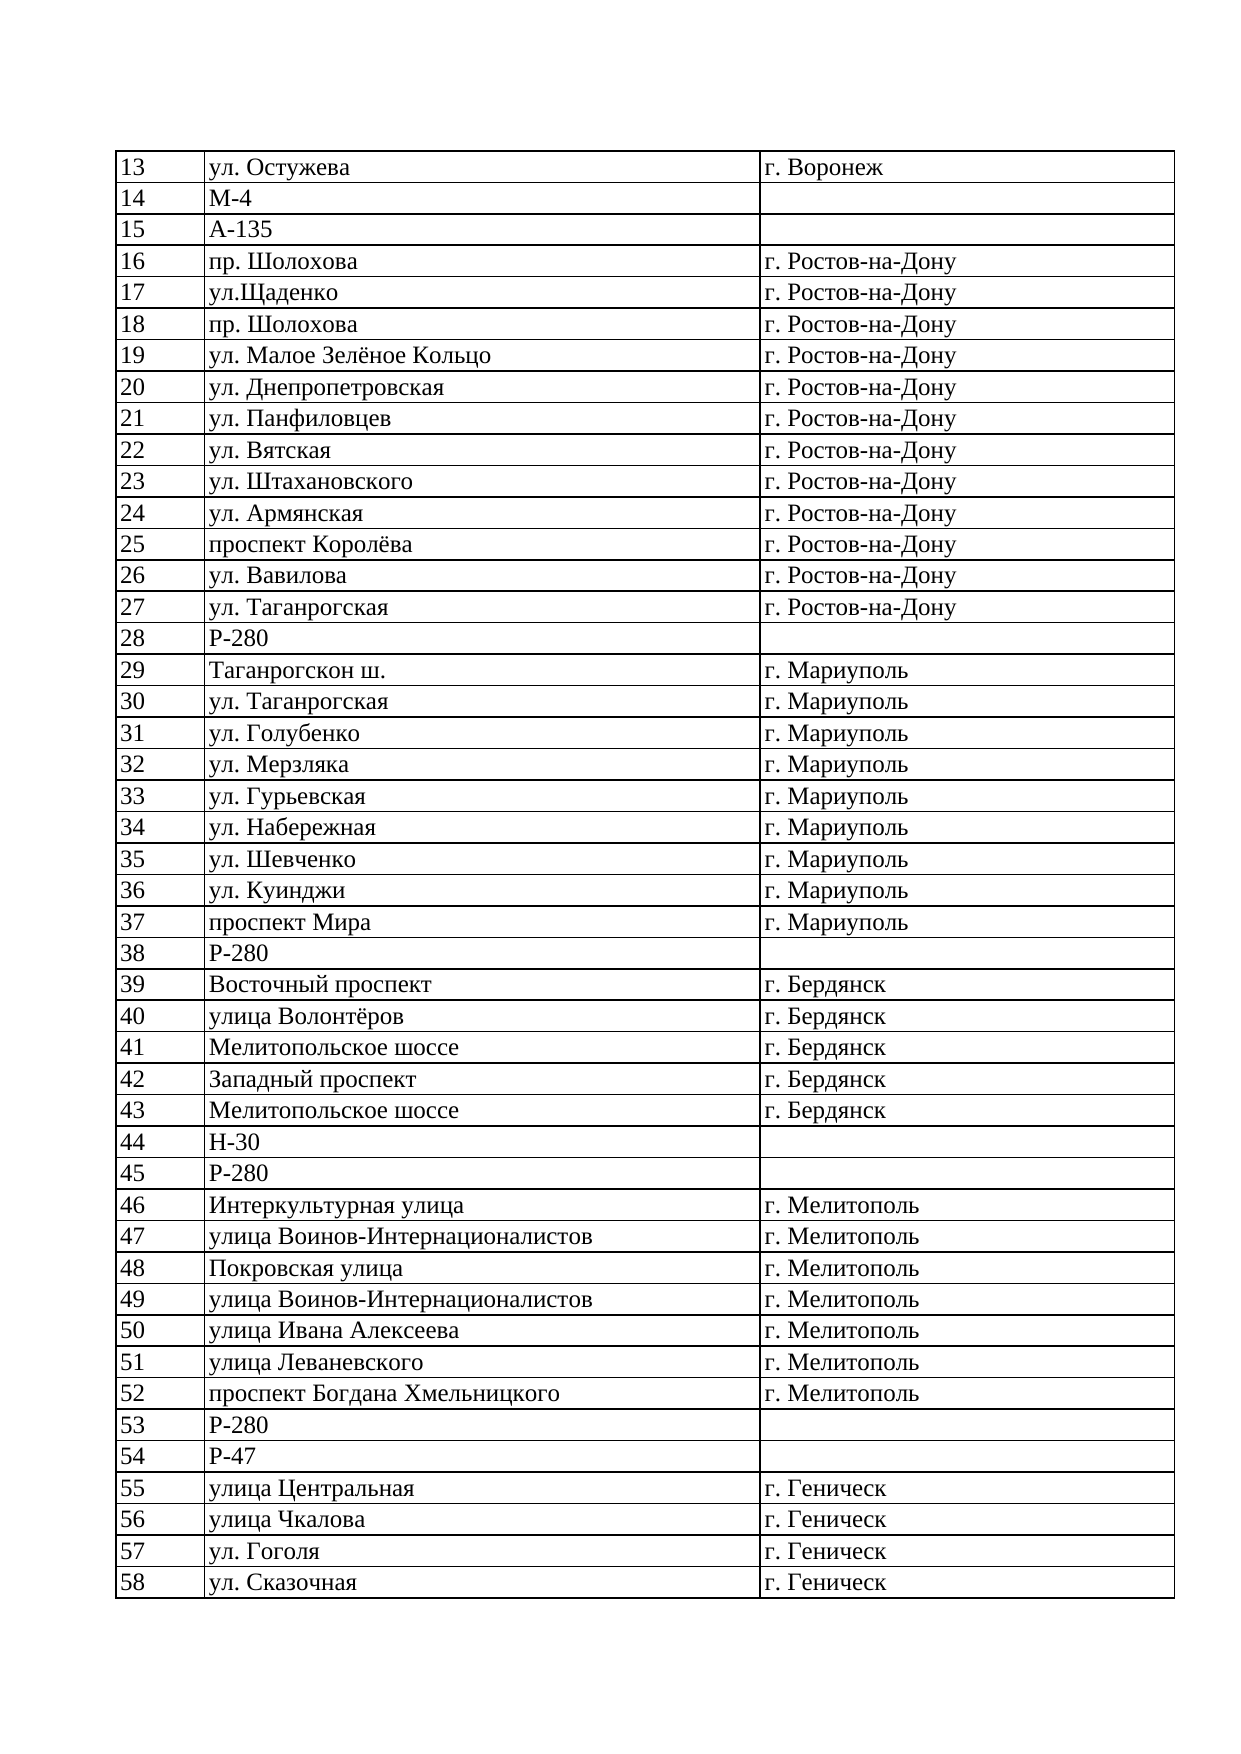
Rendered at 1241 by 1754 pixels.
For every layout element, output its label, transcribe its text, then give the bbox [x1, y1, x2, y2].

table_cell ул. Сказочная [205, 1567, 759, 1597]
table_cell 45 [117, 1158, 204, 1188]
table_cell Р-280 [205, 623, 759, 653]
table_cell 50 [117, 1316, 204, 1345]
table_cell г. Мелитополь [761, 1284, 1174, 1314]
table_cell [761, 1127, 1174, 1157]
table_cell Р-280 [205, 938, 759, 968]
table_cell улица Воинов-Интернационалистов [205, 1284, 759, 1314]
table_cell г. Ростов-на-Дону [761, 309, 1174, 339]
table_cell г. Ростов-на-Дону [761, 277, 1174, 307]
table_cell А-135 [205, 215, 759, 244]
table_cell г. Мариуполь [761, 749, 1174, 779]
table_cell г. Мариуполь [761, 718, 1174, 748]
table_cell г. Бердянск [761, 1032, 1174, 1062]
table_cell г. Мелитополь [761, 1316, 1174, 1345]
table_cell 30 [117, 686, 204, 716]
table_cell 20 [117, 372, 204, 402]
table_cell 35 [117, 844, 204, 873]
table_cell г. Ростов-на-Дону [761, 403, 1174, 433]
table_cell г. Мелитополь [761, 1378, 1174, 1408]
table_cell ул. Малое Зелёное Кольцо [205, 340, 759, 370]
table_cell г. Ростов-на-Дону [761, 529, 1174, 559]
table_cell 56 [117, 1504, 204, 1534]
table_cell г. Ростов-на-Дону [761, 435, 1174, 464]
table_cell г. Ростов-на-Дону [761, 561, 1174, 590]
table_cell улица Леваневского [205, 1347, 759, 1377]
table_cell ул. Голубенко [205, 718, 759, 748]
table_cell 29 [117, 655, 204, 685]
table_cell 51 [117, 1347, 204, 1377]
table_cell г. Бердянск [761, 1001, 1174, 1031]
table_cell ул. Днепропетровская [205, 372, 759, 402]
table_cell 13 [117, 152, 204, 181]
table_cell 48 [117, 1253, 204, 1282]
table_cell [761, 938, 1174, 968]
table_cell Покровская улица [205, 1253, 759, 1282]
table_cell Таганрогскон ш. [205, 655, 759, 685]
table_cell [761, 215, 1174, 244]
table_cell [761, 1158, 1174, 1188]
table_cell 39 [117, 970, 204, 999]
table_cell ул. Шевченко [205, 844, 759, 873]
table_cell 57 [117, 1536, 204, 1566]
table_cell ул. Армянская [205, 498, 759, 527]
table_cell 14 [117, 183, 204, 213]
table_cell ул. Панфиловцев [205, 403, 759, 433]
table_cell 44 [117, 1127, 204, 1157]
table_cell Р-280 [205, 1410, 759, 1440]
table_cell г. Геническ [761, 1473, 1174, 1503]
table_cell г. Мелитополь [761, 1221, 1174, 1251]
table_cell улица Ивана Алексеева [205, 1316, 759, 1345]
table_cell г. Ростов-на-Дону [761, 466, 1174, 496]
table_cell 25 [117, 529, 204, 559]
table_cell 18 [117, 309, 204, 339]
table_cell 23 [117, 466, 204, 496]
table_cell 55 [117, 1473, 204, 1503]
table_cell 54 [117, 1441, 204, 1471]
table_cell 22 [117, 435, 204, 464]
table_cell ул. Таганрогская [205, 592, 759, 622]
table_cell 34 [117, 812, 204, 842]
table_cell г. Воронеж [761, 152, 1174, 181]
table_cell ул. Гоголя [205, 1536, 759, 1566]
table_cell пр. Шолохова [205, 309, 759, 339]
table_cell улица Волонтёров [205, 1001, 759, 1031]
table_cell г. Бердянск [761, 1064, 1174, 1094]
table_cell Н-30 [205, 1127, 759, 1157]
table_cell 46 [117, 1190, 204, 1219]
table_cell [761, 1441, 1174, 1471]
table_cell 47 [117, 1221, 204, 1251]
table_cell ул. Вавилова [205, 561, 759, 590]
table_cell проспект Богдана Хмельницкого [205, 1378, 759, 1408]
table_cell ул. Вятская [205, 435, 759, 464]
table_cell улица Центральная [205, 1473, 759, 1503]
table_cell 27 [117, 592, 204, 622]
table_cell ул. Куинджи [205, 875, 759, 905]
table_cell Западный проспект [205, 1064, 759, 1094]
table_cell г. Геническ [761, 1536, 1174, 1566]
table_cell улица Воинов-Интернационалистов [205, 1221, 759, 1251]
table_cell 15 [117, 215, 204, 244]
table_cell [761, 183, 1174, 213]
table_cell ул. Мерзляка [205, 749, 759, 779]
table_cell Р-280 [205, 1158, 759, 1188]
table_cell г. Ростов-на-Дону [761, 372, 1174, 402]
table_cell ул. Гурьевская [205, 781, 759, 811]
table_cell 43 [117, 1095, 204, 1125]
table_cell 53 [117, 1410, 204, 1440]
table_cell г. Мариуполь [761, 875, 1174, 905]
table_cell ул. Набережная [205, 812, 759, 842]
table_cell 41 [117, 1032, 204, 1062]
table_cell Интеркультурная улица [205, 1190, 759, 1219]
table_cell проспект Королёва [205, 529, 759, 559]
table_cell 37 [117, 907, 204, 936]
table_cell г. Мариуполь [761, 907, 1174, 936]
table_cell 28 [117, 623, 204, 653]
table_cell проспект Мира [205, 907, 759, 936]
table_cell г. Геническ [761, 1567, 1174, 1597]
table_cell 52 [117, 1378, 204, 1408]
table_cell ул.Щаденко [205, 277, 759, 307]
table_cell 19 [117, 340, 204, 370]
table_cell 33 [117, 781, 204, 811]
table_cell ул. Остужева [205, 152, 759, 181]
table_cell Мелитопольское шоссе [205, 1095, 759, 1125]
table_cell г. Мариуполь [761, 781, 1174, 811]
table_cell ул. Таганрогская [205, 686, 759, 716]
table_cell 26 [117, 561, 204, 590]
table_cell г. Мариуполь [761, 812, 1174, 842]
table_cell 40 [117, 1001, 204, 1031]
table_cell 24 [117, 498, 204, 527]
table_cell 38 [117, 938, 204, 968]
table_cell 42 [117, 1064, 204, 1094]
table_cell Мелитопольское шоссе [205, 1032, 759, 1062]
table_cell г. Геническ [761, 1504, 1174, 1534]
table_cell М-4 [205, 183, 759, 213]
table_cell ул. Штахановского [205, 466, 759, 496]
table_cell г. Мариуполь [761, 655, 1174, 685]
table_cell г. Бердянск [761, 1095, 1174, 1125]
table_cell г. Мариуполь [761, 844, 1174, 873]
table_cell 21 [117, 403, 204, 433]
table_cell улица Чкалова [205, 1504, 759, 1534]
table_cell г. Мелитополь [761, 1190, 1174, 1219]
table_cell 49 [117, 1284, 204, 1314]
table_cell [761, 1410, 1174, 1440]
table_cell 31 [117, 718, 204, 748]
table_cell 32 [117, 749, 204, 779]
table_cell г. Мелитополь [761, 1253, 1174, 1282]
table_cell 58 [117, 1567, 204, 1597]
table_cell 17 [117, 277, 204, 307]
table_cell Р-47 [205, 1441, 759, 1471]
table_cell г. Ростов-на-Дону [761, 246, 1174, 276]
table_cell г. Мелитополь [761, 1347, 1174, 1377]
table_cell г. Мариуполь [761, 686, 1174, 716]
table_cell Восточный проспект [205, 970, 759, 999]
table_cell [761, 623, 1174, 653]
table_cell г. Ростов-на-Дону [761, 592, 1174, 622]
table_cell 36 [117, 875, 204, 905]
table_cell г. Ростов-на-Дону [761, 340, 1174, 370]
table_cell г. Ростов-на-Дону [761, 498, 1174, 527]
table_cell г. Бердянск [761, 970, 1174, 999]
table_cell пр. Шолохова [205, 246, 759, 276]
table_cell 16 [117, 246, 204, 276]
